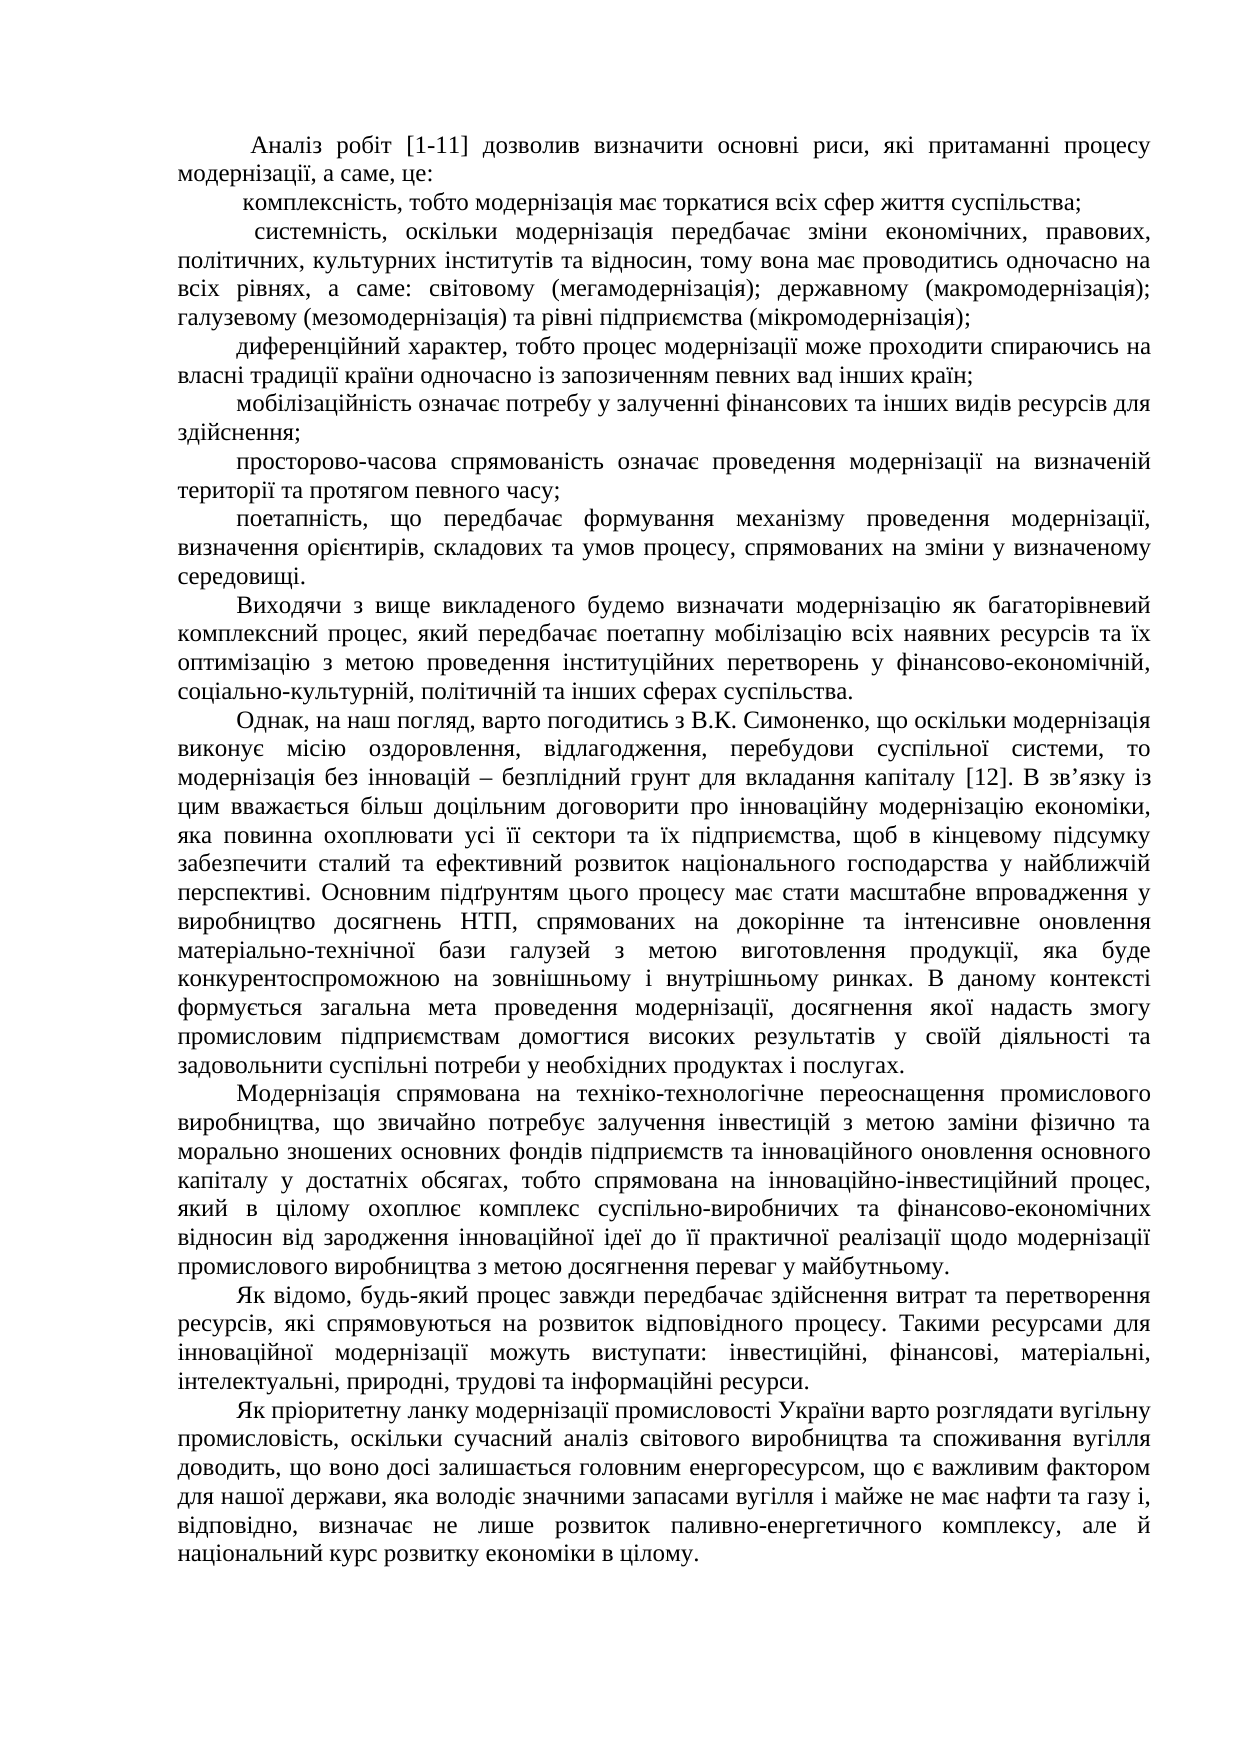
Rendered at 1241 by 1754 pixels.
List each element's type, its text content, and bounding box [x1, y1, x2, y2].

text Однак, на наш погляд, варто погодитись з В.К. Симоненко, що оскільки модернізація виконує місію оздоровлення, відлагодження, перебудови суспільної системи, то модернізація без інновацій – безплідний грунт для вкладання капіталу [12]. В зв’язку із цим вважається більш доцільним договорити про інноваційну модернізацію економіки, яка повинна охоплювати усі її сектори та їх підприємства, щоб в кінцевому підсумку забезпечити сталий та ефективний розвиток національного господарства у найближчій перспективі. Основним підґрунтям цього процесу має стати масштабне впровадження у виробництво досягнень НТП, спрямованих на докорінне та інтенсивне оновлення матеріально-технічної бази галузей з метою виготовлення продукції, яка буде конкурентоспроможною на зовнішньому і внутрішньому ринках. В даному контексті формується загальна мета проведення модернізації, досягнення якої надасть змогу промисловим підприємствам домогтися високих результатів у своїй діяльності та задовольнити суспільні потреби у необхідних продуктах і послугах. [177, 705, 1152, 1078]
text поетапність, що передбачає формування механізму проведення модернізації, визначення орієнтирів, складових та умов процесу, спрямованих на зміни у визначеному середовищі. [177, 503, 1152, 590]
text Як відомо, будь-який процес завжди передбачає здійснення витрат та перетворення ресурсів, які спрямовуються на розвиток відповідного процесу. Такими ресурсами для інноваційної модернізації можуть виступати: інвестиційні, фінансові, матеріальні, інтелектуальні, природні, трудові та інформаційні ресурси. [177, 1280, 1152, 1395]
text Модернізація спрямована на техніко-технологічне переоснащення промислового виробництва, що звичайно потребує залучення інвестицій з метою заміни фізично та морально зношених основних фондів підприємств та інноваційного оновлення основного капіталу у достатніх обсягах, тобто спрямована на інноваційно-інвестиційний процес, який в цілому охоплює комплекс суспільно-виробничих та фінансово-економічних відносин від зародження інноваційної ідеї до її практичної реалізації щодо модернізації промислового виробництва з метою досягнення переваг у майбутньому. [177, 1078, 1152, 1280]
text Як пріоритетну ланку модернізації промисловості України варто розглядати вугільну промисловість, оскільки сучасний аналіз світового виробництва та споживання вугілля доводить, що воно досі залишається головним енергоресурсом, що є важливим фактором для нашої держави, яка володіє значними запасами вугілля і майже не має нафти та газу і, відповідно, визначає не лише розвиток паливно-енергетичного комплексу, але й національний курс розвитку економіки в цілому. [177, 1395, 1152, 1567]
text просторово-часова спрямованість означає проведення модернізації на визначеній території та протягом певного часу; [177, 446, 1152, 503]
text Аналіз робіт [1-11] дозволив визначити основні риси, які притаманні процесу модернізації, а саме, це: [177, 130, 1152, 187]
text системність, оскільки модернізація передбачає зміни економічних, правових, політичних, культурних інститутів та відносин, тому вона має проводитись одночасно на всіх рівнях, а саме: світовому (мегамодернізація); державному (макромодернізація); галузевому (мезомодернізація) та рівні підприємства (мікромодернізація); [177, 216, 1152, 331]
text диференційний характер, тобто процес модернізації може проходити спираючись на власні традиції країни одночасно із запозиченням певних вад інших країн; [177, 331, 1152, 388]
text Виходячи з вище викладеного будемо визначати модернізацію як багаторівневий комплексний процес, який передбачає поетапну мобілізацію всіх наявних ресурсів та їх оптимізацію з метою проведення інституційних перетворень у фінансово-економічній, соціально-культурній, політичній та інших сферах суспільства. [177, 590, 1152, 705]
text комплексність, тобто модернізація має торкатися всіх сфер життя суспільства; [177, 187, 1152, 216]
text мобілізаційність означає потребу у залученні фінансових та інших видів ресурсів для здійснення; [177, 388, 1152, 446]
